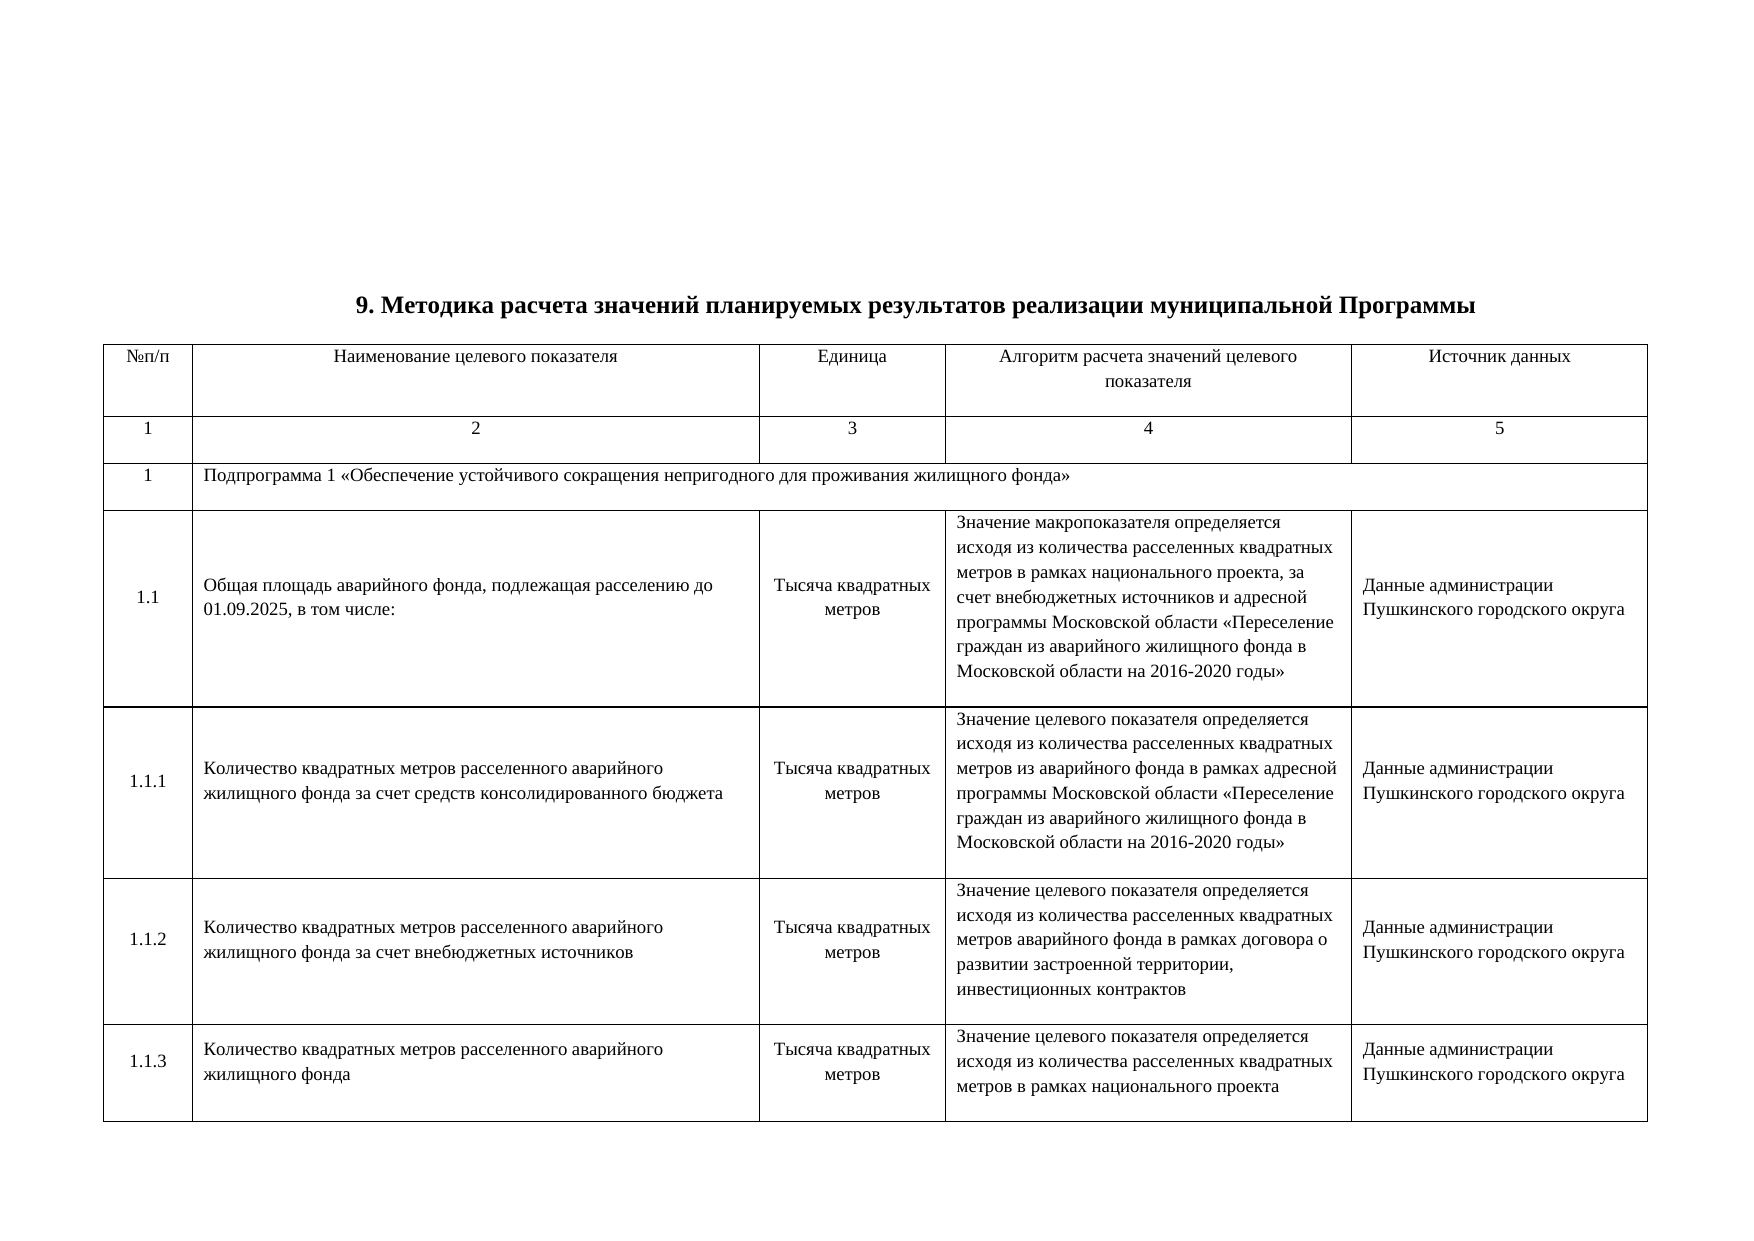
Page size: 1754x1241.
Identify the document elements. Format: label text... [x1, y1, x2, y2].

table_cell Количество квадратных метров расселенного аварийного жилищного фонда за счет средств консолидированного бюджета [193, 708, 759, 878]
table_cell Тысяча квадратных метров [760, 1025, 945, 1121]
table_cell 2 [193, 417, 759, 463]
table_cell 1.1.1 [104, 708, 192, 878]
table_header Единица [760, 345, 945, 416]
table_cell 1 [104, 417, 192, 463]
table_header Алгоритм расчета значений целевого показателя [946, 345, 1351, 416]
table_header №п/п [104, 345, 192, 416]
table_cell 1.1.2 [104, 879, 192, 1024]
table_cell Данные администрации Пушкинского городского округа [1352, 879, 1647, 1024]
table_cell Тысяча квадратных метров [760, 708, 945, 878]
table_cell 5 [1352, 417, 1647, 463]
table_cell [1352, 1025, 1647, 1121]
table_cell Тысяча квадратных метров [760, 511, 945, 706]
table_cell Тысяча квадратных метров [760, 879, 945, 1024]
table_header Источник данных [1352, 345, 1647, 416]
table_cell 1 [104, 464, 192, 510]
table_cell Общая площадь аварийного фонда, подлежащая расселению до 01.09.2025, в том числе: [193, 511, 759, 706]
table_cell 4 [946, 417, 1351, 463]
table_cell Значение целевого показателя определяется исходя из количества расселенных квадратных метров из аварийного фонда в рамках адресной программы Московской области «Переселение граждан из аварийного жилищного фонда в Московской области на 2016-2020 годы» [946, 708, 1351, 878]
table_cell Данные администрации Пушкинского городского округа [1352, 511, 1647, 706]
table_cell Значение целевого показателя определяется исходя из количества расселенных квадратных метров в рамках национального проекта [946, 1025, 1351, 1121]
table_cell 1.1 [104, 511, 192, 706]
table_cell Значение макропоказателя определяется исходя из количества расселенных квадратных метров в рамках национального проекта, за счет внебюджетных источников и адресной программы Московской области «Переселение граждан из аварийного жилищного фонда в Московской области на 2016-2020 годы» [946, 511, 1351, 706]
table_cell Количество квадратных метров расселенного аварийного жилищного фонда [193, 1025, 759, 1121]
table_cell Подпрограмма 1 «Обеспечение устойчивого сокращения непригодного для проживания жилищного фонда» [193, 464, 1647, 510]
table_cell Данные администрации Пушкинского городского округа [1352, 708, 1647, 878]
table_cell 3 [760, 417, 945, 463]
table_cell 1.1.3 [104, 1025, 192, 1121]
table_cell Количество квадратных метров расселенного аварийного жилищного фонда за счет внебюджетных источников [193, 879, 759, 1024]
table_header Наименование целевого показателя [193, 345, 759, 416]
text 9. Методика расчета значений планируемых результатов реализации муниципальной Программы [178, 290, 1653, 319]
table_cell Значение целевого показателя определяется исходя из количества расселенных квадратных метров аварийного фонда в рамках договора о развитии застроенной территории, инвестиционных контрактов [946, 879, 1351, 1024]
